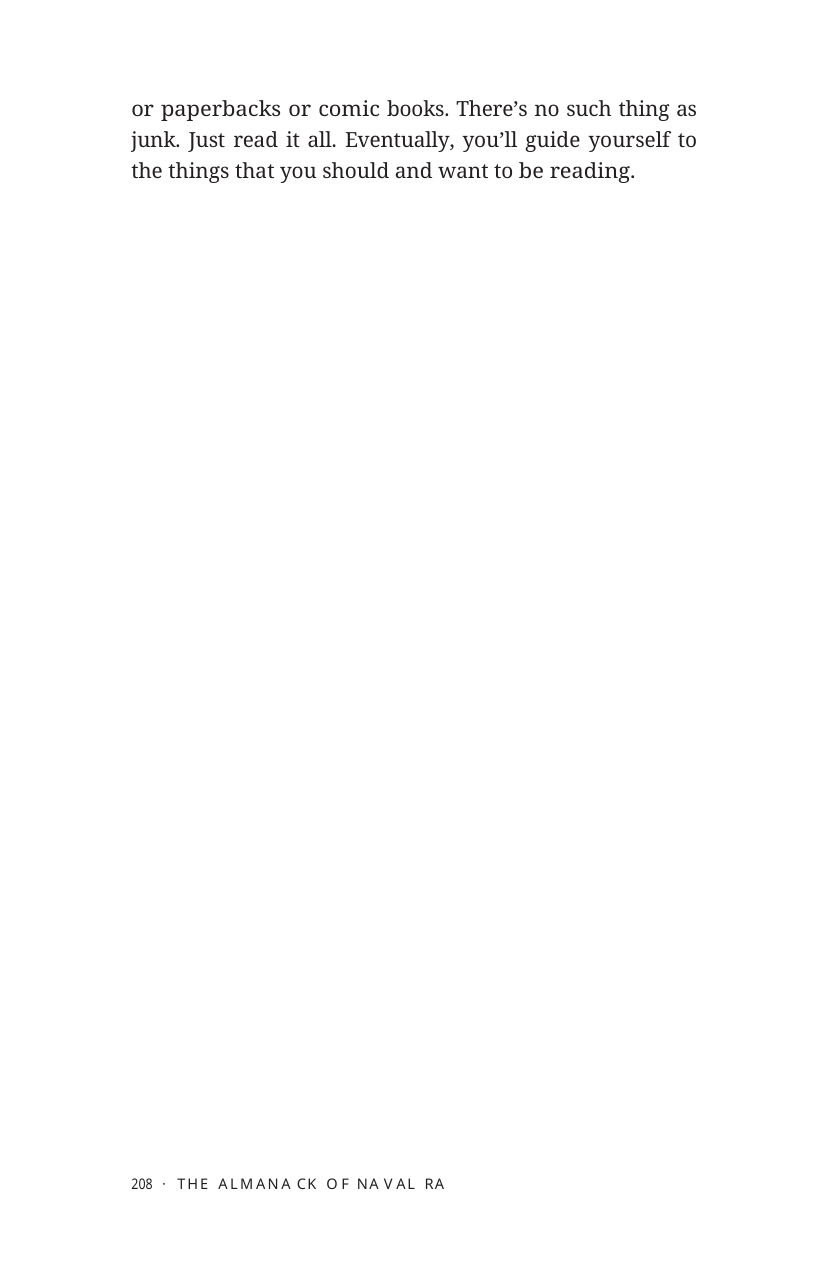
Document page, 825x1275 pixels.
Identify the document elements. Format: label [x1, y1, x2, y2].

text [131, 94, 697, 185]
